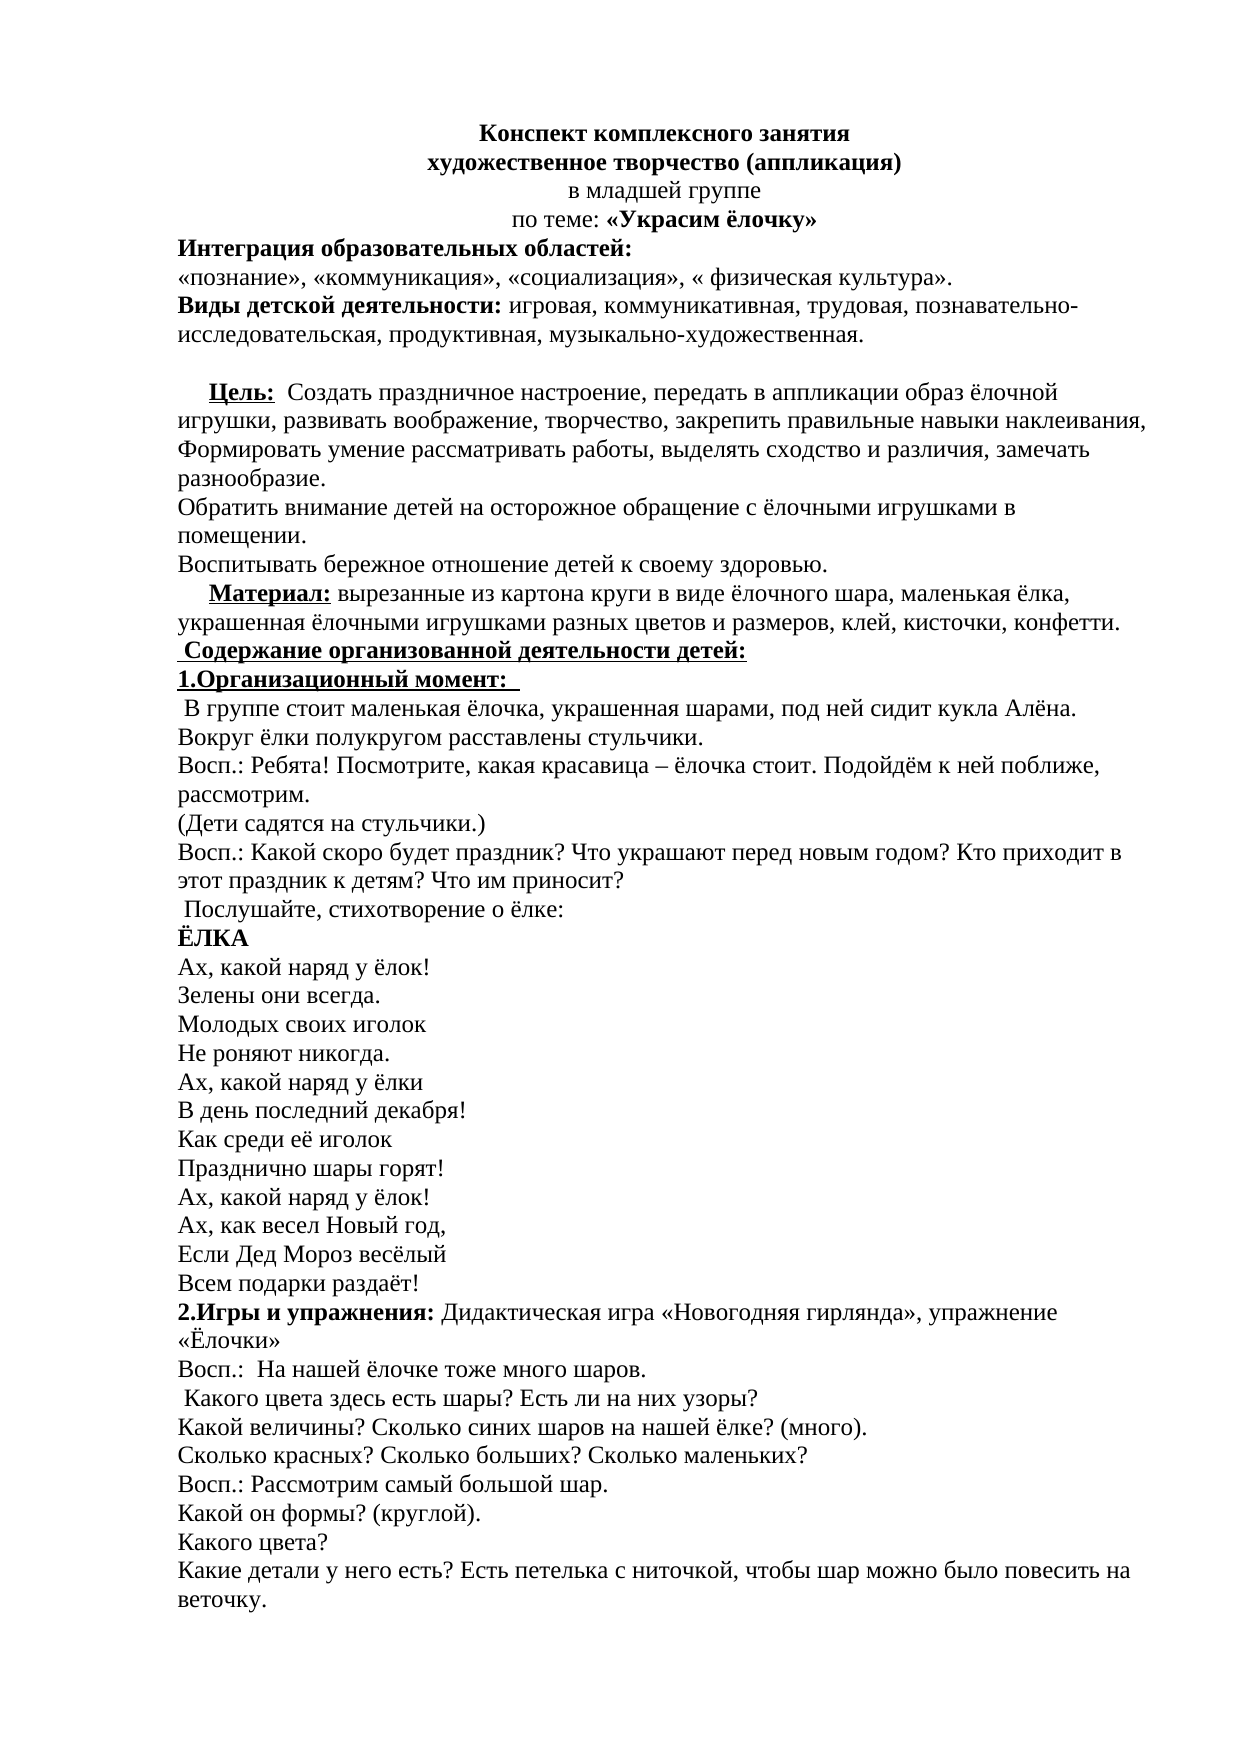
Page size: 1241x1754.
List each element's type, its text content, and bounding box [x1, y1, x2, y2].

text Послушайте, стихотворение о ёлке: [177, 894, 1152, 923]
text Как среди её иголок [177, 1124, 1152, 1153]
text Виды детской деятельности: игровая, коммуникативная, трудовая, познавательно-исследовательская, продуктивная, музыкально-художественная. [177, 291, 1152, 348]
text Ах, какой наряд у ёлок! [177, 952, 1152, 981]
text Ах, как весел Новый год, [177, 1211, 1152, 1239]
text Какой он формы? (круглой). [177, 1498, 1152, 1527]
text Если Дед Мороз весёлый [177, 1239, 1152, 1268]
text Материал: вырезанные из картона круги в виде ёлочного шара, маленькая ёлка, украшенная ёлочными игрушками разных цветов и размеров, клей, кисточки, конфетти. [177, 578, 1152, 636]
text Не роняют никогда. [177, 1038, 1152, 1067]
text по теме: «Украсим ёлочку» [177, 204, 1152, 233]
text Воспитывать бережное отношение детей к своему здоровью. [177, 549, 1152, 578]
text Цель: Создать праздничное настроение, передать в аппликации образ ёлочной игрушки, развивать воображение, творчество, закрепить правильные навыки наклеивания, Формировать умение рассматривать работы, выделять сходство и различия, замечать разнообразие. [177, 377, 1152, 492]
text В день последний декабря! [177, 1096, 1152, 1124]
text «познание», «коммуникация», «социализация», « физическая культура». [177, 262, 1152, 291]
text Восп.: Какой скоро будет праздник? Что украшают перед новым годом? Кто приходит в этот праздник к детям? Что им приносит? [177, 837, 1152, 894]
text ЁЛКА [177, 923, 1152, 952]
text 1.Организационный момент: [177, 664, 1152, 693]
text 2.Игры и упражнения: Дидактическая игра «Новогодняя гирлянда», упражнение «Ёлочки» [177, 1297, 1152, 1354]
text Интеграция образовательных областей: [177, 233, 1152, 262]
text Какого цвета здесь есть шары? Есть ли на них узоры? [177, 1383, 1152, 1412]
text в младшей группе [177, 176, 1152, 204]
text Восп.: Рассмотрим самый большой шар. [177, 1469, 1152, 1498]
text Восп.: Ребята! Посмотрите, какая красавица – ёлочка стоит. Подойдём к ней поближе, рассмотрим. [177, 751, 1152, 808]
text Какого цвета? [177, 1527, 1152, 1556]
text Ах, какой наряд у ёлки [177, 1067, 1152, 1096]
text Обратить внимание детей на осторожное обращение с ёлочными игрушками в помещении. [177, 492, 1152, 549]
text Восп.: На нашей ёлочке тоже много шаров. [177, 1354, 1152, 1383]
text (Дети садятся на стульчики.) [177, 808, 1152, 837]
text Зелены они всегда. [177, 981, 1152, 1009]
text Молодых своих иголок [177, 1009, 1152, 1038]
text Празднично шары горят! [177, 1153, 1152, 1182]
text В группе стоит маленькая ёлочка, украшенная шарами, под ней сидит кукла Алёна. Вокруг ёлки полукругом расставлены стульчики. [177, 693, 1152, 751]
text Всем подарки раздаёт! [177, 1268, 1152, 1297]
text художественное творчество (аппликация) [177, 147, 1152, 176]
text Сколько красных? Сколько больших? Сколько маленьких? [177, 1441, 1152, 1469]
text Какой величины? Сколько синих шаров на нашей ёлке? (много). [177, 1412, 1152, 1441]
text Какие детали у него есть? Есть петелька с ниточкой, чтобы шар можно было повесить на веточку. [177, 1556, 1152, 1613]
text Ах, какой наряд у ёлок! [177, 1182, 1152, 1211]
text Содержание организованной деятельности детей: [177, 636, 1152, 664]
text Конспект комплексного занятия [177, 118, 1152, 147]
